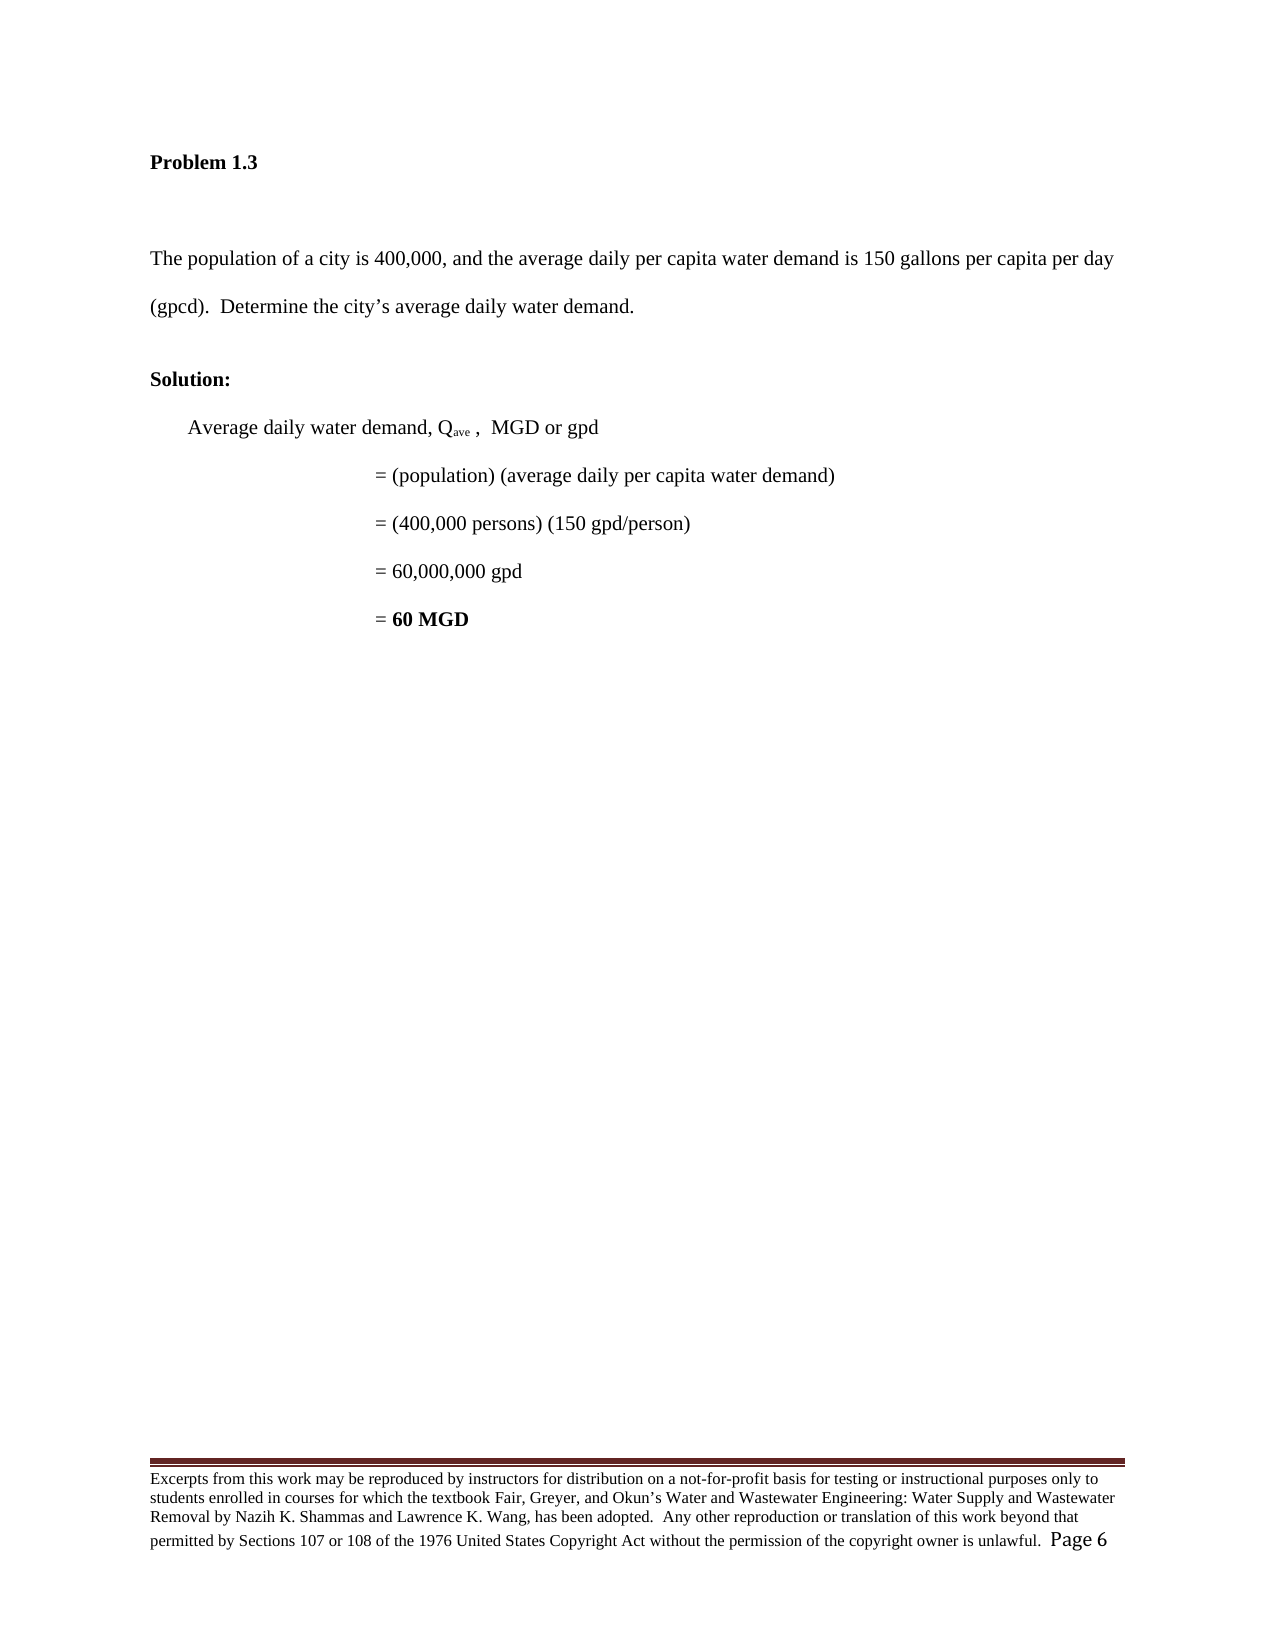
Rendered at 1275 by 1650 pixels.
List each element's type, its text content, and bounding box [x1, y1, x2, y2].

text Problem 1.3 [150, 150, 1125, 174]
text Average daily water demand, Qave , MGD or gpd [187, 415, 1125, 439]
text = 60 MGD [375, 607, 1125, 631]
text = (population) (average daily per capita water demand) [375, 463, 1125, 487]
text The population of a city is 400,000, and the average daily per capita water demand is 150 gallons per capita per day (gpcd). Determine the city’s average daily water demand. [150, 246, 1125, 318]
text = (400,000 persons) (150 gpd/person) [375, 511, 1125, 535]
text Solution: [150, 367, 1125, 391]
text = 60,000,000 gpd [375, 559, 1125, 583]
